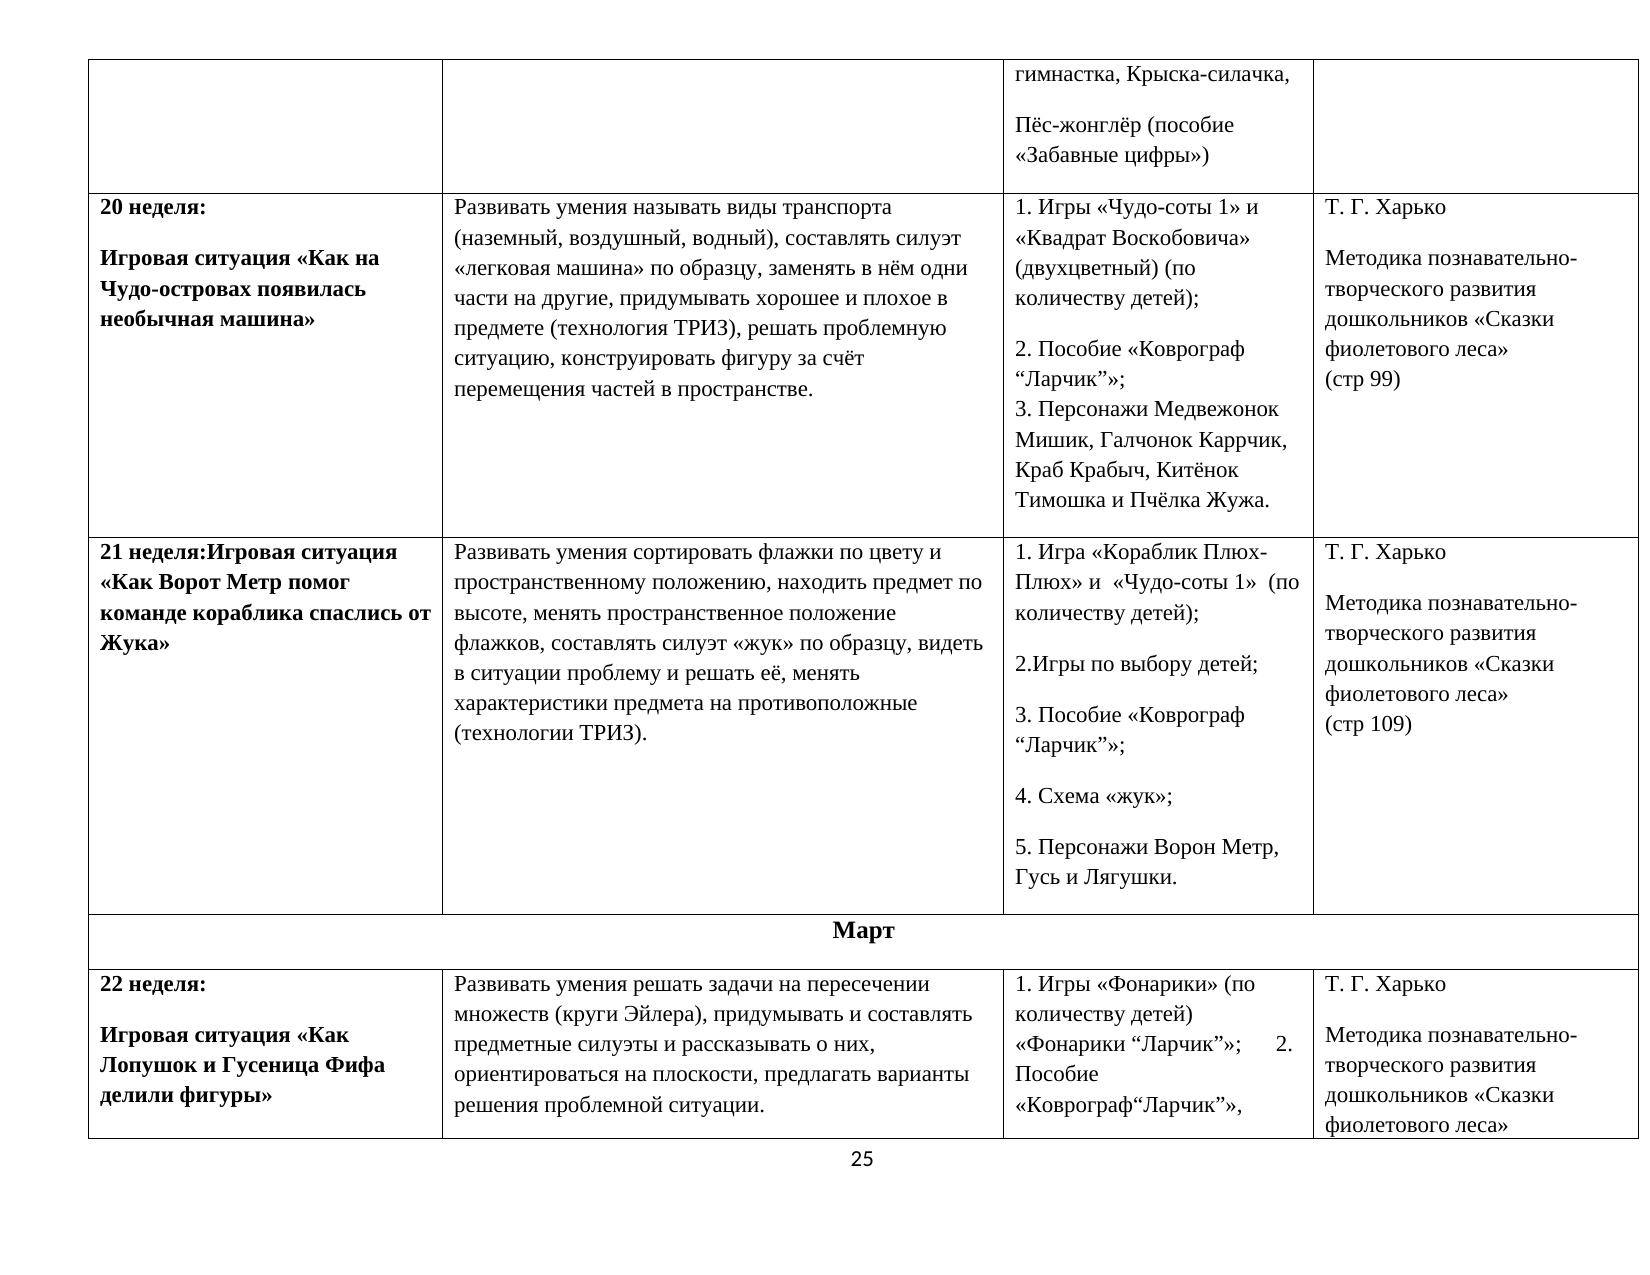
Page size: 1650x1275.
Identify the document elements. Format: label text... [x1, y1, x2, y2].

table_cell Развивать умения сортировать флажки по цвету и пространственному положению, находить предмет по высоте, менять пространственное положение флажков, составлять силуэт «жук» по образцу, видеть в ситуации проблему и решать её, менять характеристики предмета на противоположные (технологии ТРИЗ). [443, 538, 1003, 914]
table_cell Развивать умения называть виды транспорта (наземный, воздушный, водный), составлять силуэт «легковая машина» по образцу, заменять в нём одни части на другие, придумывать хорошее и плохое в предмете (технология ТРИЗ), решать проблемную ситуацию, конструировать фигуру за счёт перемещения частей в пространстве. [443, 194, 1003, 537]
table_cell 1. Игра «Кораблик Плюх-Плюх» и «Чудо-соты 1» (по количеству детей); 2.Игры по выбору детей; 3. Пособие «Коврограф “Ларчик”»; 4. Схема «жук»; 5. Персонажи Ворон Метр, Гусь и Лягушки. [1004, 538, 1313, 914]
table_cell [443, 970, 1003, 1138]
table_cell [1004, 60, 1313, 192]
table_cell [1314, 60, 1638, 192]
table_cell 1. Игры «Чудо-соты 1» и «Квадрат Воскобовича» (двухцветный) (по количеству детей); 2. Пособие «Коврограф “Ларчик”»; 3. Персонажи Медвежонок Мишик, Галчонок Каррчик, Краб Крабыч, Китёнок Тимошка и Пчёлка Жужа. [1004, 194, 1313, 537]
table_cell 20 неделя: Игровая ситуация «Как на Чудо-островах появилась необычная машина» [89, 194, 442, 537]
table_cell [89, 970, 442, 1138]
table_cell Т. Г. Харько Методика познавательно- творческого развития дошкольников «Сказки фиолетового леса» (стр 99) [1314, 194, 1638, 537]
table_cell 21 неделя:Игровая ситуация «Как Ворот Метр помог команде кораблика спаслись от Жука» [89, 538, 442, 914]
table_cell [1004, 970, 1313, 1138]
table_cell Т. Г. Харько Методика познавательно- творческого развития дошкольников «Сказки фиолетового леса» (стр 109) [1314, 538, 1638, 914]
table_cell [443, 60, 1003, 192]
table_cell Март [89, 915, 1638, 969]
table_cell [1314, 970, 1638, 1138]
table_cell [89, 60, 442, 192]
